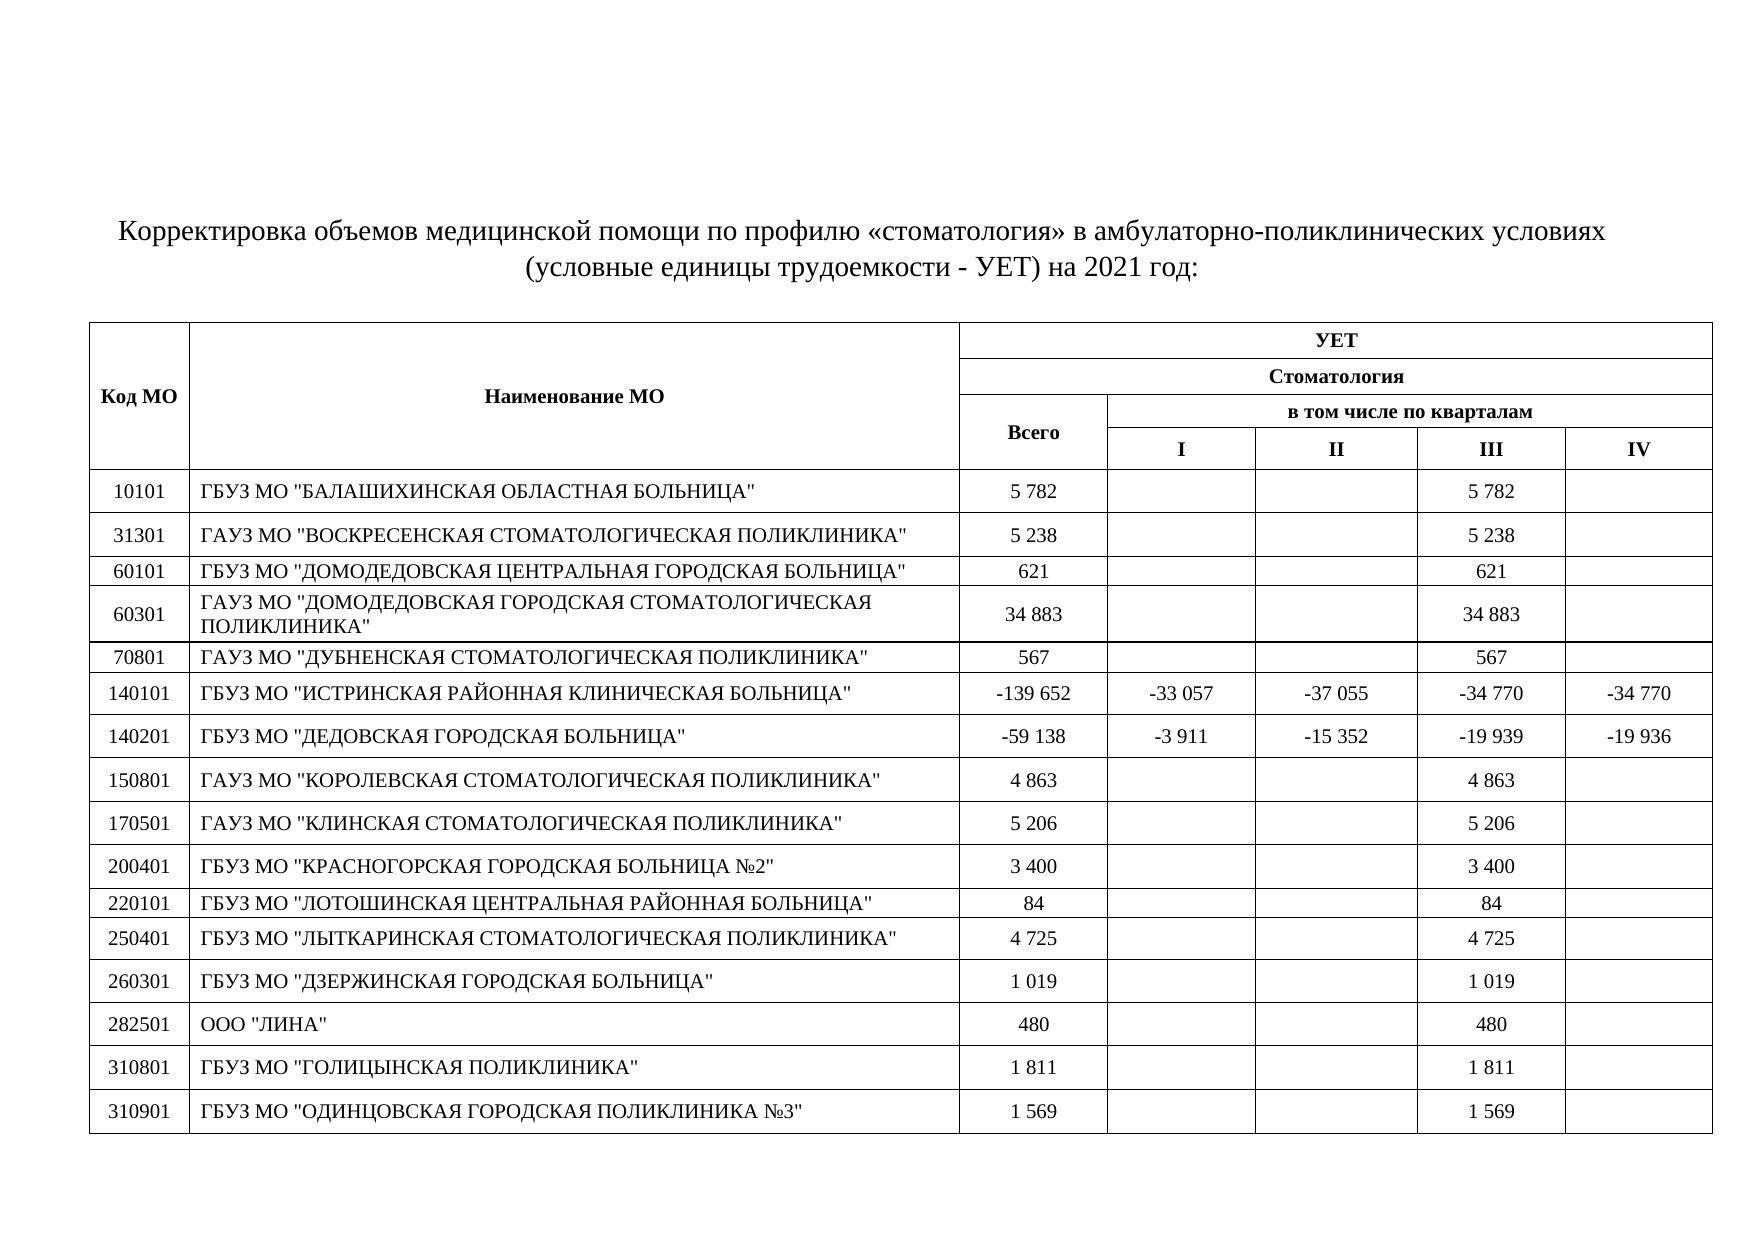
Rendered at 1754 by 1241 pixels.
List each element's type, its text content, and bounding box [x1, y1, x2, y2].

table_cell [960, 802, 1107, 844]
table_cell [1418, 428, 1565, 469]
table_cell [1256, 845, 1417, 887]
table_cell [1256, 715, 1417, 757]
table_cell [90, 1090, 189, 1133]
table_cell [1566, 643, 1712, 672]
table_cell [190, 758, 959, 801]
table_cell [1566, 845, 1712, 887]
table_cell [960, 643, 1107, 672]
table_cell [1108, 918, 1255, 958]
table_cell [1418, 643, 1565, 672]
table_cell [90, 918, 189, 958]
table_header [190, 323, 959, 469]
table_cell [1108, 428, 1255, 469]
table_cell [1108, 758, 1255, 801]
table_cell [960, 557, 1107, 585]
text Корректировка объемов медицинской помощи по профилю «стоматология» в амбулаторно-поликлинических условиях [89, 213, 1636, 247]
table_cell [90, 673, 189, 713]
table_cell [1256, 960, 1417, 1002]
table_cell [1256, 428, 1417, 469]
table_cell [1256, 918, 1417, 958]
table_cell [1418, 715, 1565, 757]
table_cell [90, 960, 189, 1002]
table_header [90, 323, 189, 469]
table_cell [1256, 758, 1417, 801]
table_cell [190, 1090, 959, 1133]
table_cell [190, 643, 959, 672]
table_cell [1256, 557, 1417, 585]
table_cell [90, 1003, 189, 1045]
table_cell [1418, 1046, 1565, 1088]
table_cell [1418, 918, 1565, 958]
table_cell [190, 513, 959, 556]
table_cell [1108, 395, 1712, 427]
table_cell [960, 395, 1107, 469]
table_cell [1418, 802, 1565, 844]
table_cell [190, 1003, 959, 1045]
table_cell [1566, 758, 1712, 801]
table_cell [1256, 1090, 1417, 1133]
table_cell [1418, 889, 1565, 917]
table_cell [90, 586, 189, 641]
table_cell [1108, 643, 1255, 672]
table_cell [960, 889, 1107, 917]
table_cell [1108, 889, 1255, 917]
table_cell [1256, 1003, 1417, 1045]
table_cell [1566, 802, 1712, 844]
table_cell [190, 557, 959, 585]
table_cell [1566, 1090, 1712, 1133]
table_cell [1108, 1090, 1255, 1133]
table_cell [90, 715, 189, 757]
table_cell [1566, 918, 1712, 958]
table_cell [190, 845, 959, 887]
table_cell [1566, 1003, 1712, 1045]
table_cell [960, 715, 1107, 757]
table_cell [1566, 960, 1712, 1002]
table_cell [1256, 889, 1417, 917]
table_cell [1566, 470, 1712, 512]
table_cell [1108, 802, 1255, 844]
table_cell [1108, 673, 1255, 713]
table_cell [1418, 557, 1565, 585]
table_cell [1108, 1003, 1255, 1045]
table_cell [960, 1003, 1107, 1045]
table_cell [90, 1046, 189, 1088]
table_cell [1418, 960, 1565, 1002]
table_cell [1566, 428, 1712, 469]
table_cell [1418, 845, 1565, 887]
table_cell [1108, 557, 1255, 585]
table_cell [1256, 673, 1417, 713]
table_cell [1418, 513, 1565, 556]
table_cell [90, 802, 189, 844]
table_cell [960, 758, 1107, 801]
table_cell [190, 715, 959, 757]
text (условные единицы трудоемкости - УЕТ) на 2021 год: [89, 249, 1636, 283]
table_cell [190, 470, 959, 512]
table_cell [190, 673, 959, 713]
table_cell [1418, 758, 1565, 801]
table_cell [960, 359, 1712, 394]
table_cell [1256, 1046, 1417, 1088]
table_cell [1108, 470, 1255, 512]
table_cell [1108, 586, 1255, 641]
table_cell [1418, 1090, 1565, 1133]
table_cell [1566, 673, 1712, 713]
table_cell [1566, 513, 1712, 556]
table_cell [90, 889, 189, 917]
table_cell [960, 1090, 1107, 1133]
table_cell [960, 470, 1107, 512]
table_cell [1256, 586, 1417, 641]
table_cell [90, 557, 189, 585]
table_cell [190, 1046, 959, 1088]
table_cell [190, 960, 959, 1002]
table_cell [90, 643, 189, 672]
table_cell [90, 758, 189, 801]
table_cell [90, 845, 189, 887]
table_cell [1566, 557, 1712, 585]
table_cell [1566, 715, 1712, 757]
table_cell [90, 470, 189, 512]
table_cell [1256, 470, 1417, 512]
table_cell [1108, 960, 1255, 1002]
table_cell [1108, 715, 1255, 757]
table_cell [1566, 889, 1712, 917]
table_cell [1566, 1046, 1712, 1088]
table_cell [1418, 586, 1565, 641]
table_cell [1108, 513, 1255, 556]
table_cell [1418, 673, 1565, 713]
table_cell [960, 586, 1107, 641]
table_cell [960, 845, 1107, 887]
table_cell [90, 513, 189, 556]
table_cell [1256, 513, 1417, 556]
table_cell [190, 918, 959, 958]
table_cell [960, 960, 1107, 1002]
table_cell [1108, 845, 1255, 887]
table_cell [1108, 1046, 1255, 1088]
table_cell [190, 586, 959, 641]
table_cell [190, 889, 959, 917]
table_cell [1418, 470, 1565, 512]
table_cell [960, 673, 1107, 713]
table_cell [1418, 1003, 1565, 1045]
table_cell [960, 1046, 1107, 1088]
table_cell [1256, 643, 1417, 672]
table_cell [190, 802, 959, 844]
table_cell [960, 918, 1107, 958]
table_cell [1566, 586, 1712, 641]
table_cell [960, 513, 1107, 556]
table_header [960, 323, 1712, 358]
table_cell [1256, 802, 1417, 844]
